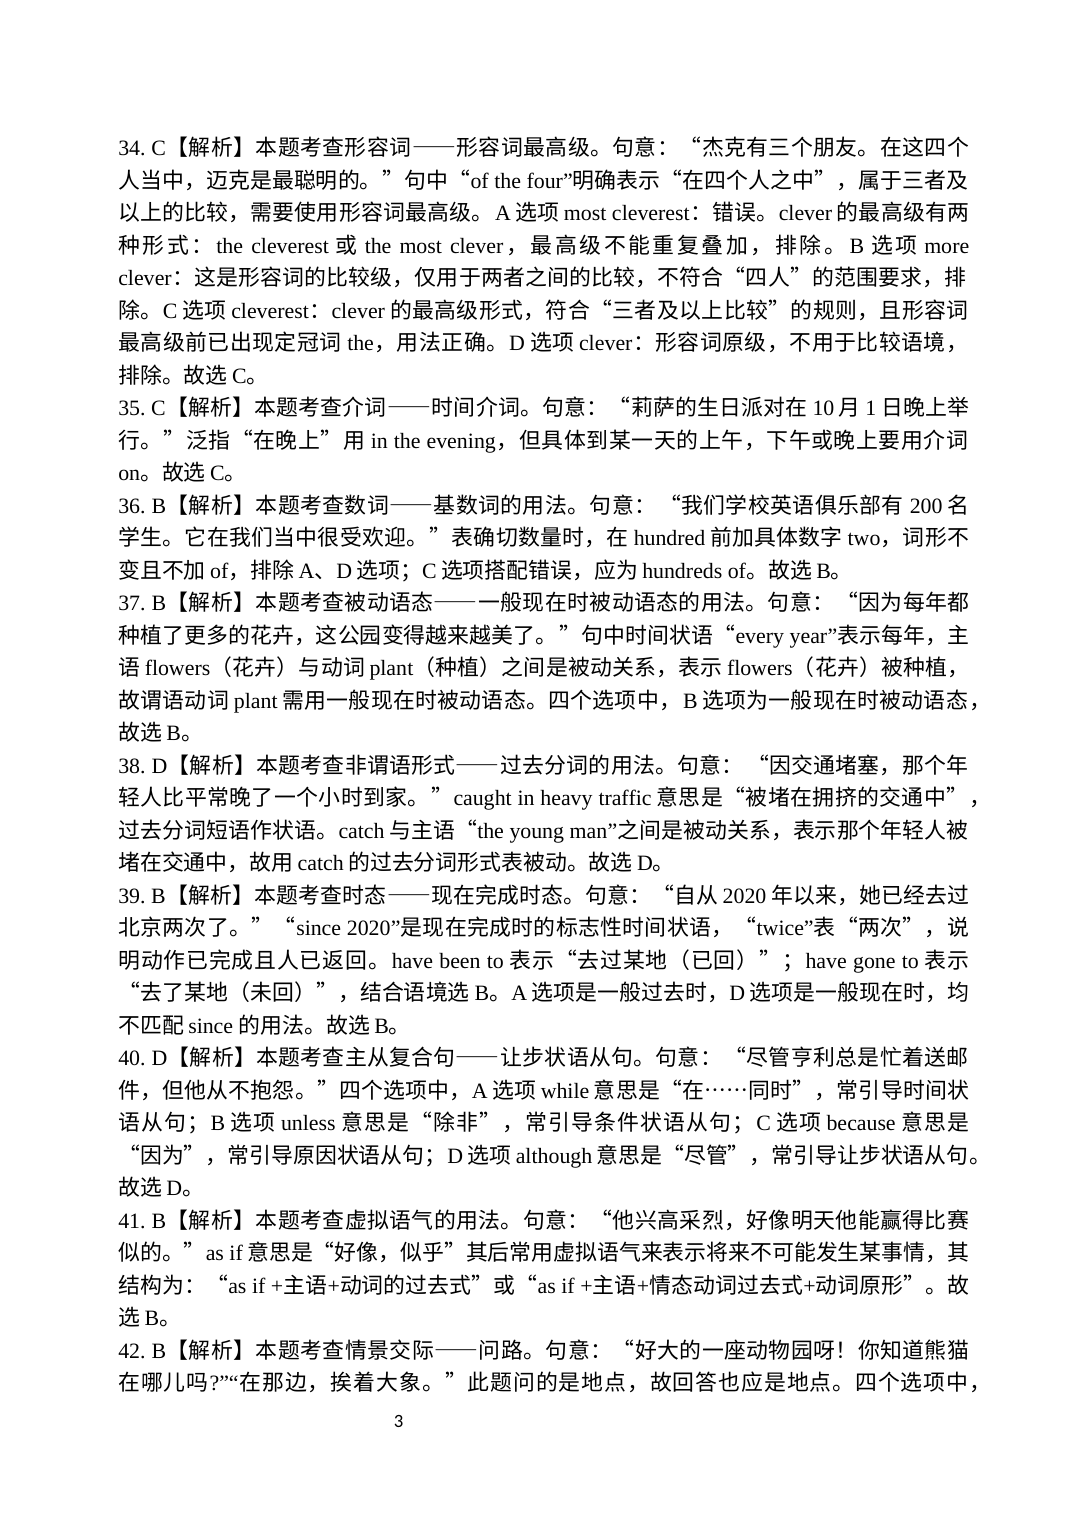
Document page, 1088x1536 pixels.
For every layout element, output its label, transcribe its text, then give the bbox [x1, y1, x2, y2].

text 34. C【解析】本题考查形容词——形容词最高级。句意：“杰克有三个朋友。在这四个人当中，迈克是最聪明的。”句中“of the four”明确表示“在四个人之中”，属于三者及以上的比较，需要使用形容词最高级。A选项most cleverest：错误。clever的最高级有两种形式：the cleverest或the most clever，最高级不能重复叠加，排除。B选项more clever：这是形容词的比较级，仅用于两者之间的比较，不符合“四人”的范围要求，排除。C选项cleverest：clever的最高级形式，符合“三者及以上比较”的规则，且形容词最高级前已出现定冠词the，用法正确。D选项clever：形容词原级，不用于比较语境，排除。故选C。 [118, 130, 969, 390]
text 35. C【解析】本题考查介词——时间介词。句意：“莉萨的生日派对在10月1日晚上举行。”泛指“在晚上”用in the evening，但具体到某一天的上午，下午或晚上要用介词on。故选C。 [118, 390, 969, 487]
text 36. B【解析】本题考查数词——基数词的用法。句意：“我们学校英语俱乐部有200名学生。它在我们当中很受欢迎。”表确切数量时，在hundred前加具体数字two，词形不变且不加of，排除A、D选项；C选项搭配错误，应为hundreds of。故选B。 [118, 487, 969, 585]
text 39. B【解析】本题考查时态——现在完成时态。句意：“自从2020年以来，她已经去过北京两次了。”“since 2020”是现在完成时的标志性时间状语，“twice”表“两次”，说明动作已完成且人已返回。have been to表示“去过某地（已回）”；have gone to表示“去了某地（未回）”，结合语境选B。A选项是一般过去时，D选项是一般现在时，均不匹配since 的用法。故选B。 [118, 877, 969, 1040]
text 38. D【解析】本题考查非谓语形式——过去分词的用法。句意：“因交通堵塞，那个年轻人比平常晚了一个小时到家。”caught in heavy traffic意思是“被堵在拥挤的交通中”，过去分词短语作状语。catch与主语“the young man”之间是被动关系，表示那个年轻人被堵在交通中，故用catch的过去分词形式表被动。故选D。 [118, 747, 969, 877]
text 37. B【解析】本题考查被动语态——一般现在时被动语态的用法。句意：“因为每年都种植了更多的花卉，这公园变得越来越美了。”句中时间状语“every year”表示每年，主语flowers（花卉）与动词plant（种植）之间是被动关系，表示flowers（花卉）被种植，故谓语动词plant需用一般现在时被动语态。四个选项中，B选项为一般现在时被动语态，故选B。 [118, 585, 969, 747]
text 41. B【解析】本题考查虚拟语气的用法。句意：“他兴高采烈，好像明天他能赢得比赛似的。”as if意思是“好像，似乎”其后常用虚拟语气来表示将来不可能发生某事情，其结构为：“as if +主语+动词的过去式”或“as if +主语+情态动词过去式+动词原形”。故选B。 [118, 1202, 969, 1332]
text 40. D【解析】本题考查主从复合句——让步状语从句。句意：“尽管亨利总是忙着送邮件，但他从不抱怨。”四个选项中，A选项while意思是“在……同时”，常引导时间状语从句；B选项unless意思是“除非”，常引导条件状语从句；C选项because意思是“因为”，常引导原因状语从句；D选项although意思是“尽管”，常引导让步状语从句。故选D。 [118, 1040, 969, 1202]
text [118, 1332, 969, 1397]
